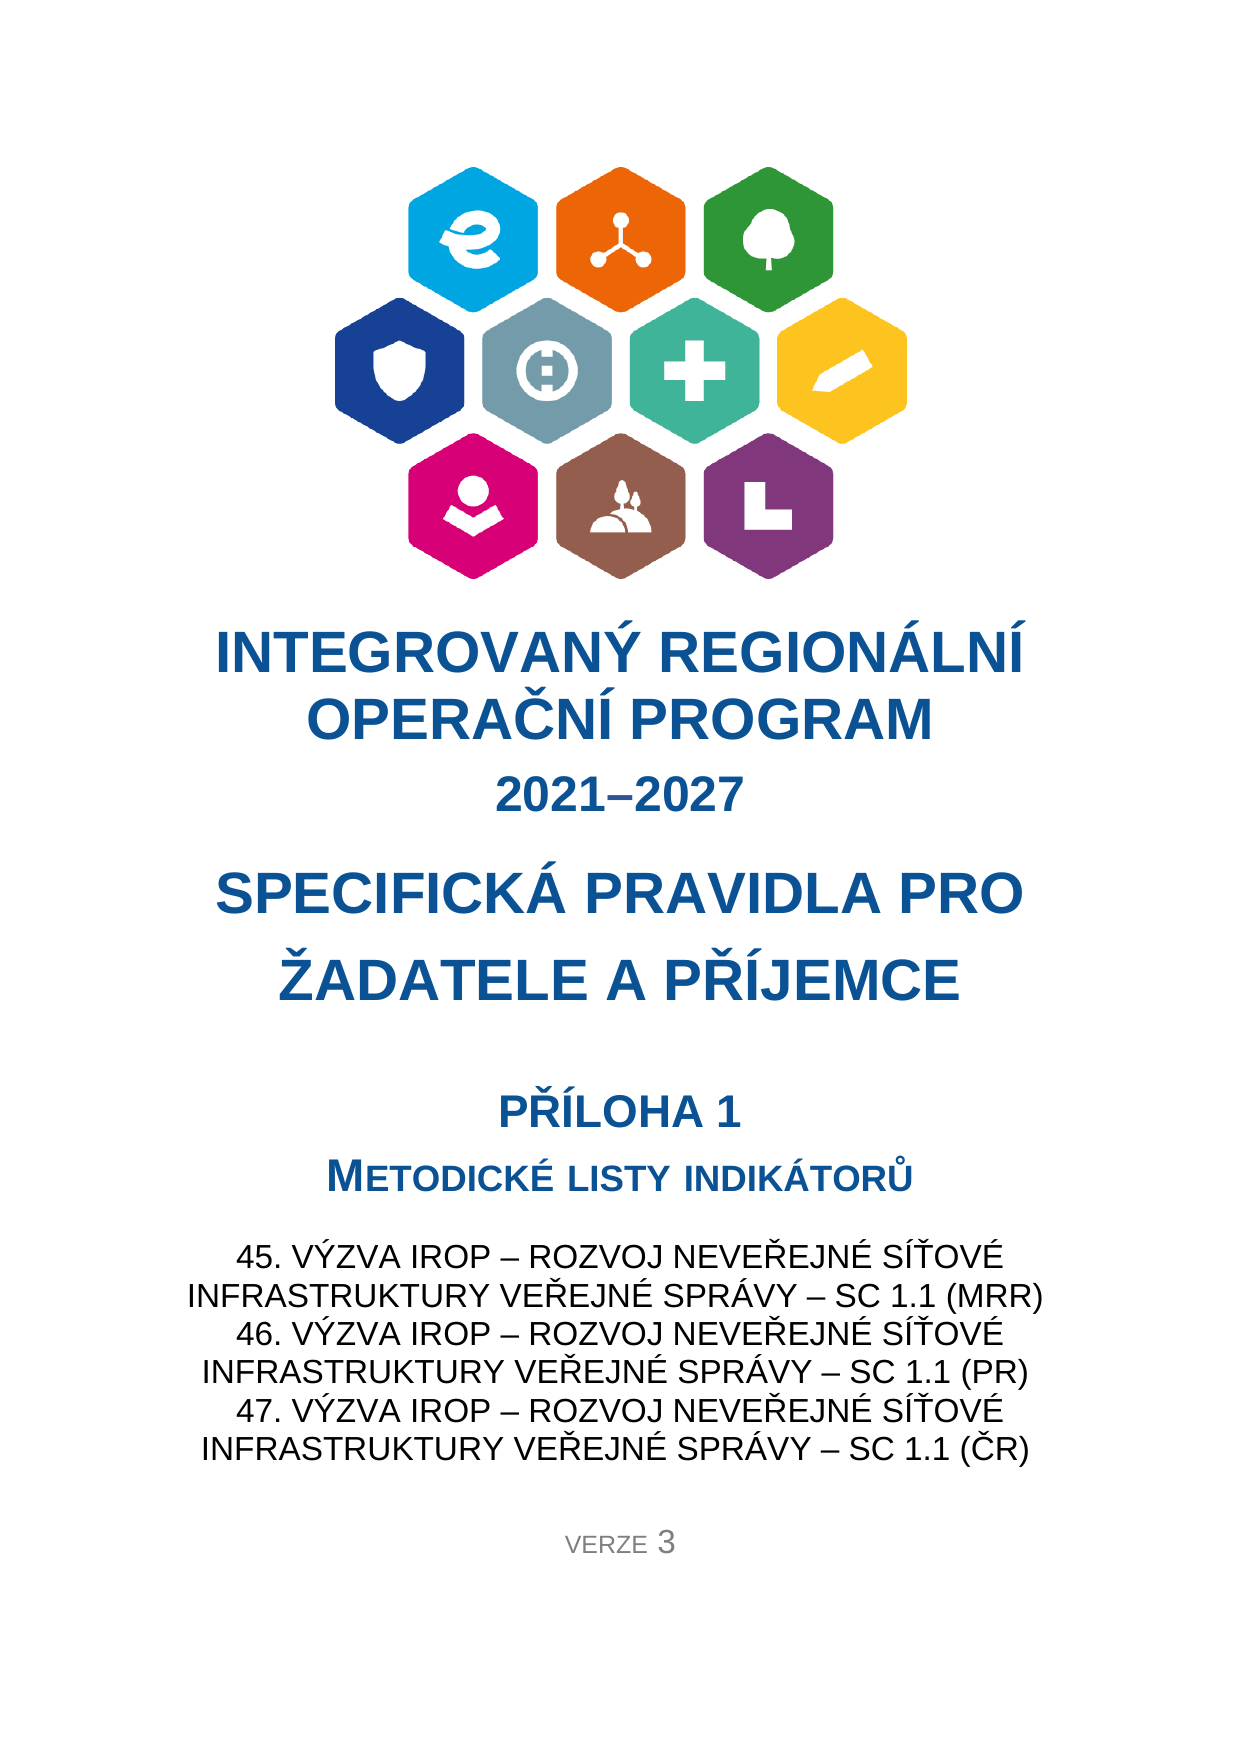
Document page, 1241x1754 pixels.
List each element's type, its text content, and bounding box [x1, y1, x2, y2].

text 46. VÝZVA IROP – ROZVOJ NEVEŘEJNÉ SÍŤOVÉ INFRASTRUKTURY VEŘEJNÉ SPRÁVY – SC 1.1 (PR) [148, 1314, 1092, 1391]
text Metodické listy indikátorů [148, 1148, 1092, 1201]
text 45. VÝZVA IROP – ROZVOJ NEVEŘEJNÉ SÍŤOVÉ INFRASTRUKTURY VEŘEJNÉ SPRÁVY – SC 1.1 (MRR) [148, 1237, 1092, 1314]
text VERZE 3 [148, 1522, 1092, 1560]
text SPECIFICKÁ PRAVIDLA PRO ŽADATELE A PŘÍJEMCE [148, 859, 1092, 1013]
text PŘÍLOHA 1 [148, 1085, 1092, 1138]
text 47. VÝZVA IROP – ROZVOJ NEVEŘEJNÉ SÍŤOVÉ INFRASTRUKTURY VEŘEJNÉ SPRÁVY – SC 1.1 (ČR) [148, 1391, 1092, 1468]
picture [324, 149, 912, 607]
text 2021–2027 [148, 764, 1092, 821]
